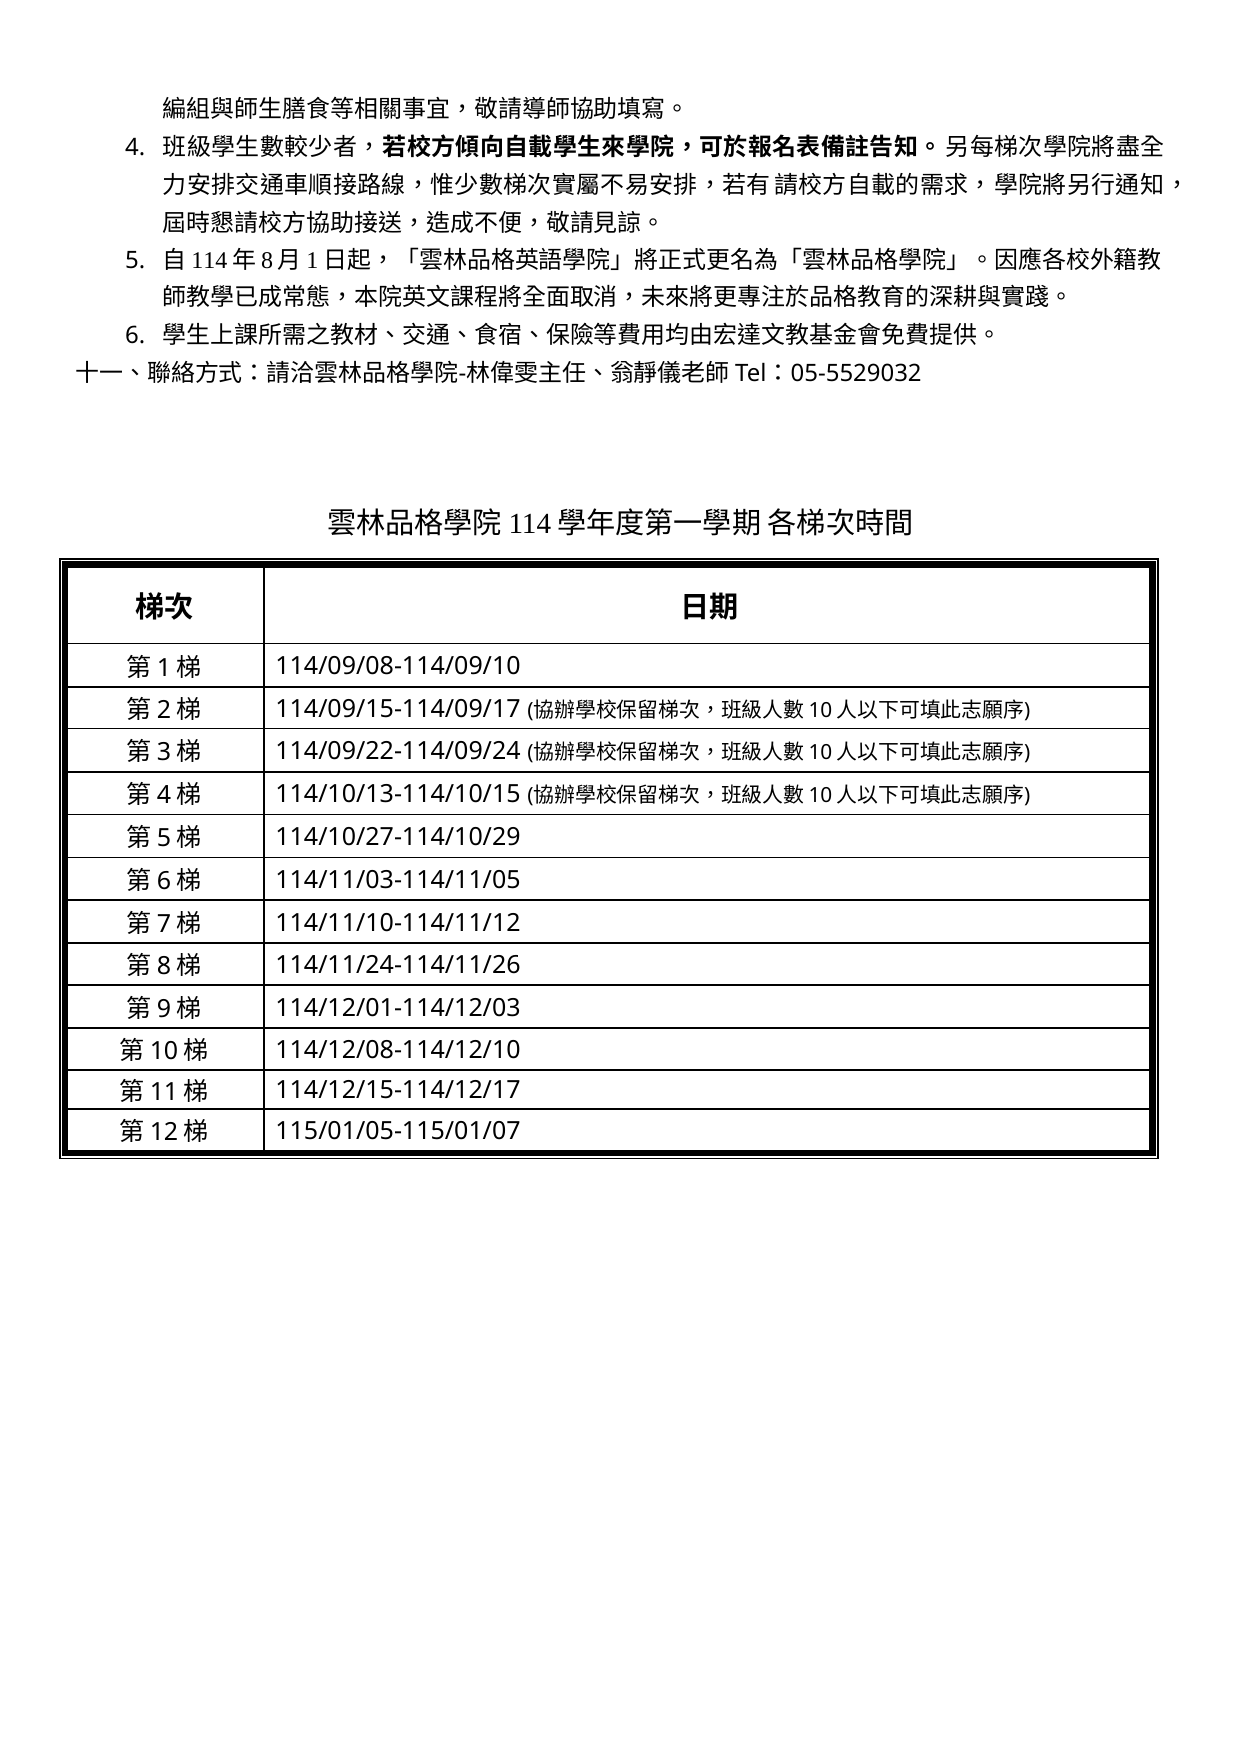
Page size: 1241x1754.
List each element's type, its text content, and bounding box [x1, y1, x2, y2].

table_cell 114/12/01-114/12/03 [265, 986, 1149, 1027]
table_cell 第12梯 [68, 1110, 263, 1150]
table_cell 114/11/03-114/11/05 [265, 858, 1149, 899]
table_cell 114/11/10-114/11/12 [265, 901, 1149, 942]
table_cell 第6梯 [68, 858, 263, 899]
list 班級學生數較少者，若校方傾向自載學生來學院，可於報名表備註告知。另每梯次學院將盡全力安排交通車順接路線，惟少數梯次實屬不易安排，若有請校方自載的需求，學院將另行通知，屆時懇請校方協助接送，造成不便，敬請見諒。 [125, 127, 1165, 239]
table_cell 114/11/24-114/11/26 [265, 944, 1149, 984]
table_cell 114/12/08-114/12/10 [265, 1029, 1149, 1069]
text 十一、聯絡方式：請洽雲林品格學院-林偉雯主任、翁靜儀老師 Tel：05-5529032 [75, 352, 1165, 389]
table_cell 第3梯 [68, 729, 263, 771]
table_cell 第2梯 [68, 688, 263, 727]
list 自114年8月1日起，「雲林品格英語學院」將正式更名為「雲林品格學院」。因應各校外籍教師教學已成常態，本院英文課程將全面取消，未來將更專注於品格教育的深耕與實踐。 [125, 239, 1165, 314]
table_cell 第5梯 [68, 815, 263, 857]
table_cell 114/10/27-114/10/29 [265, 815, 1149, 857]
table_cell 第9梯 [68, 986, 263, 1027]
table_cell 114/09/08-114/09/10 [265, 644, 1149, 686]
table_cell 第1梯 [68, 644, 263, 686]
text 雲林品格學院 114學年度第一學期 各梯次時間 [75, 483, 1165, 558]
list 學生上課所需之教材、交通、食宿、保險等費用均由宏達文教基金會免費提供。 [125, 314, 1165, 352]
table_cell 115/01/05-115/01/07 [265, 1110, 1149, 1150]
table_cell 114/09/15-114/09/17 (協辦學校保留梯次，班級人數10人以下可填此志願序) [265, 688, 1149, 727]
table_cell 第8梯 [68, 944, 263, 984]
table_header 梯次 [68, 568, 263, 643]
table_cell 第7梯 [68, 901, 263, 942]
table_cell 第4梯 [68, 773, 263, 813]
table_header 日期 [265, 568, 1149, 643]
table_cell 第11梯 [68, 1071, 263, 1108]
table_cell 第10梯 [68, 1029, 263, 1069]
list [125, 89, 1165, 127]
table_cell 114/10/13-114/10/15 (協辦學校保留梯次，班級人數10人以下可填此志願序) [265, 773, 1149, 813]
table_cell 114/12/15-114/12/17 [265, 1071, 1149, 1108]
table_cell 114/09/22-114/09/24 (協辦學校保留梯次，班級人數10人以下可填此志願序) [265, 729, 1149, 771]
